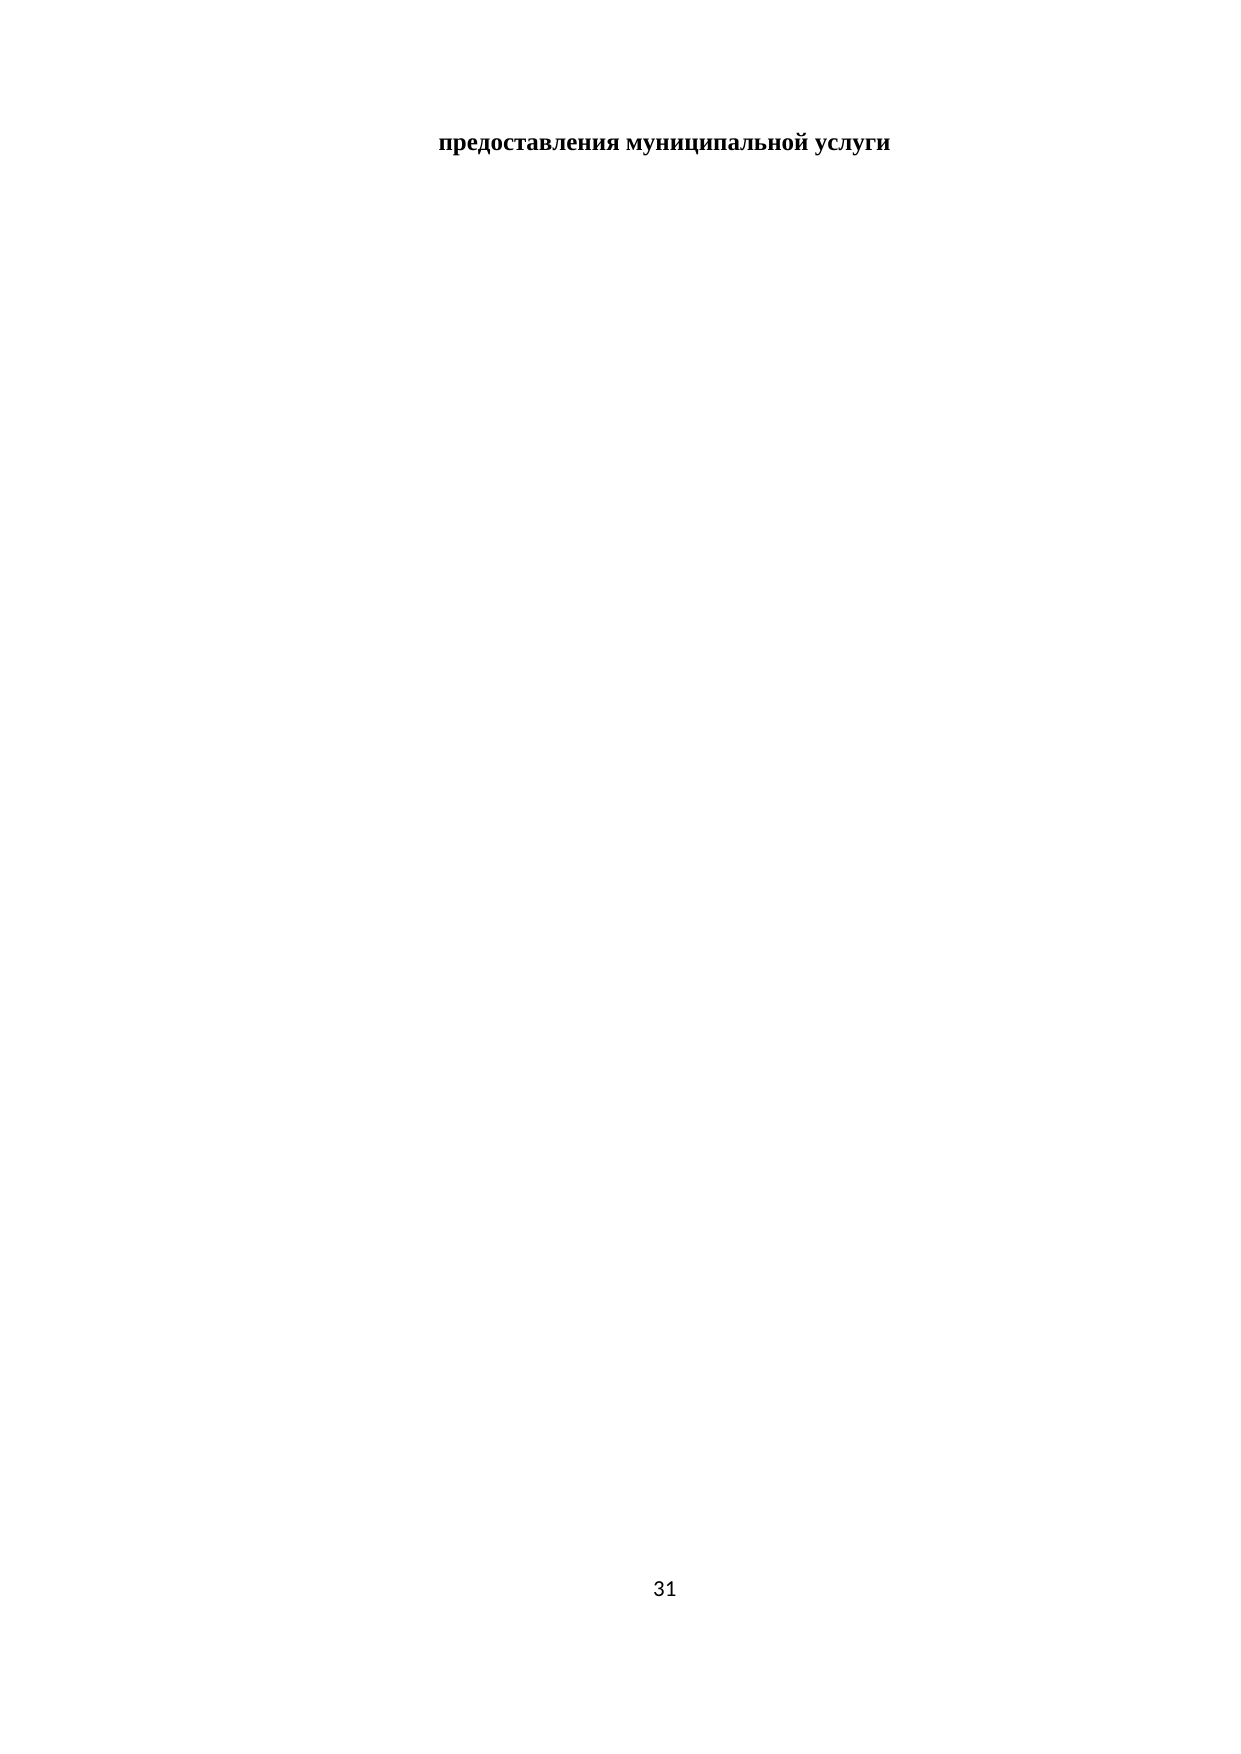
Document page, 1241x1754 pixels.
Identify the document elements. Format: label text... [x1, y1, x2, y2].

text Блок - схема предоставления муниципальной услуги [177, 127, 1152, 155]
